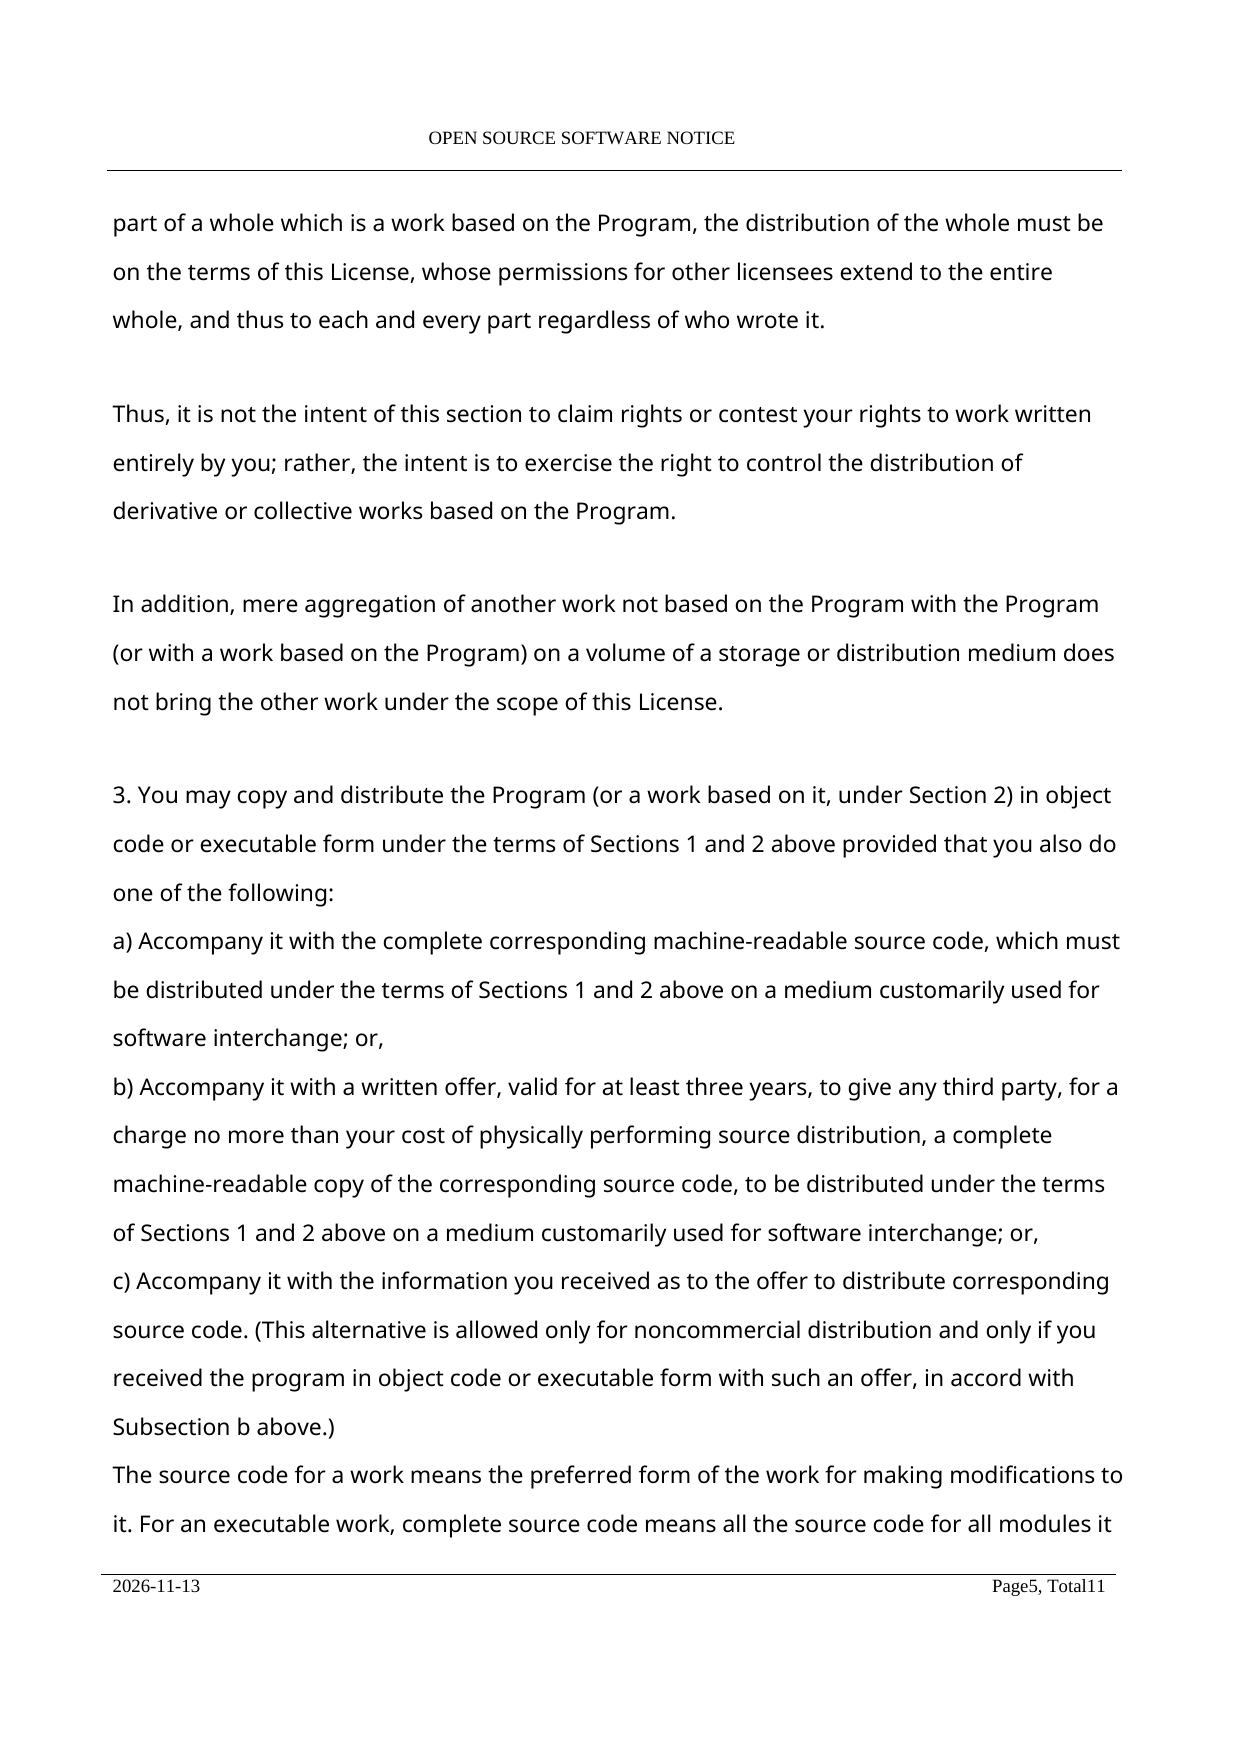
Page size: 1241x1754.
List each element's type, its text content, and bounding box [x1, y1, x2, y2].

text In addition, mere aggregation of another work not based on the Program with the Program (or with a work based on the Program) on a volume of a storage or distribution medium does not bring the other work under the scope of this License. [112, 588, 1128, 718]
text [112, 206, 1128, 336]
text b) Accompany it with a written offer, valid for at least three years, to give any third party, for a charge no more than your cost of physically performing source distribution, a complete machine-readable copy of the corresponding source code, to be distributed under the terms of Sections 1 and 2 above on a medium customarily used for software interchange; or, [112, 1070, 1128, 1248]
text 3. You may copy and distribute the Program (or a work based on it, under Section 2) in object code or executable form under the terms of Sections 1 and 2 above provided that you also do one of the following: [112, 778, 1128, 908]
text c) Accompany it with the information you received as to the offer to distribute corresponding source code. (This alternative is allowed only for noncommercial distribution and only if you received the program in object code or executable form with such an offer, in accord with Subsection b above.) [112, 1264, 1128, 1443]
text Thus, it is not the intent of this section to claim rights or contest your rights to work written entirely by you; rather, the intent is to exercise the right to control the distribution of derivative or collective works based on the Program. [112, 397, 1128, 527]
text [112, 1458, 1128, 1540]
text a) Accompany it with the complete corresponding machine-readable source code, which must be distributed under the terms of Sections 1 and 2 above on a medium customarily used for software interchange; or, [112, 924, 1128, 1054]
